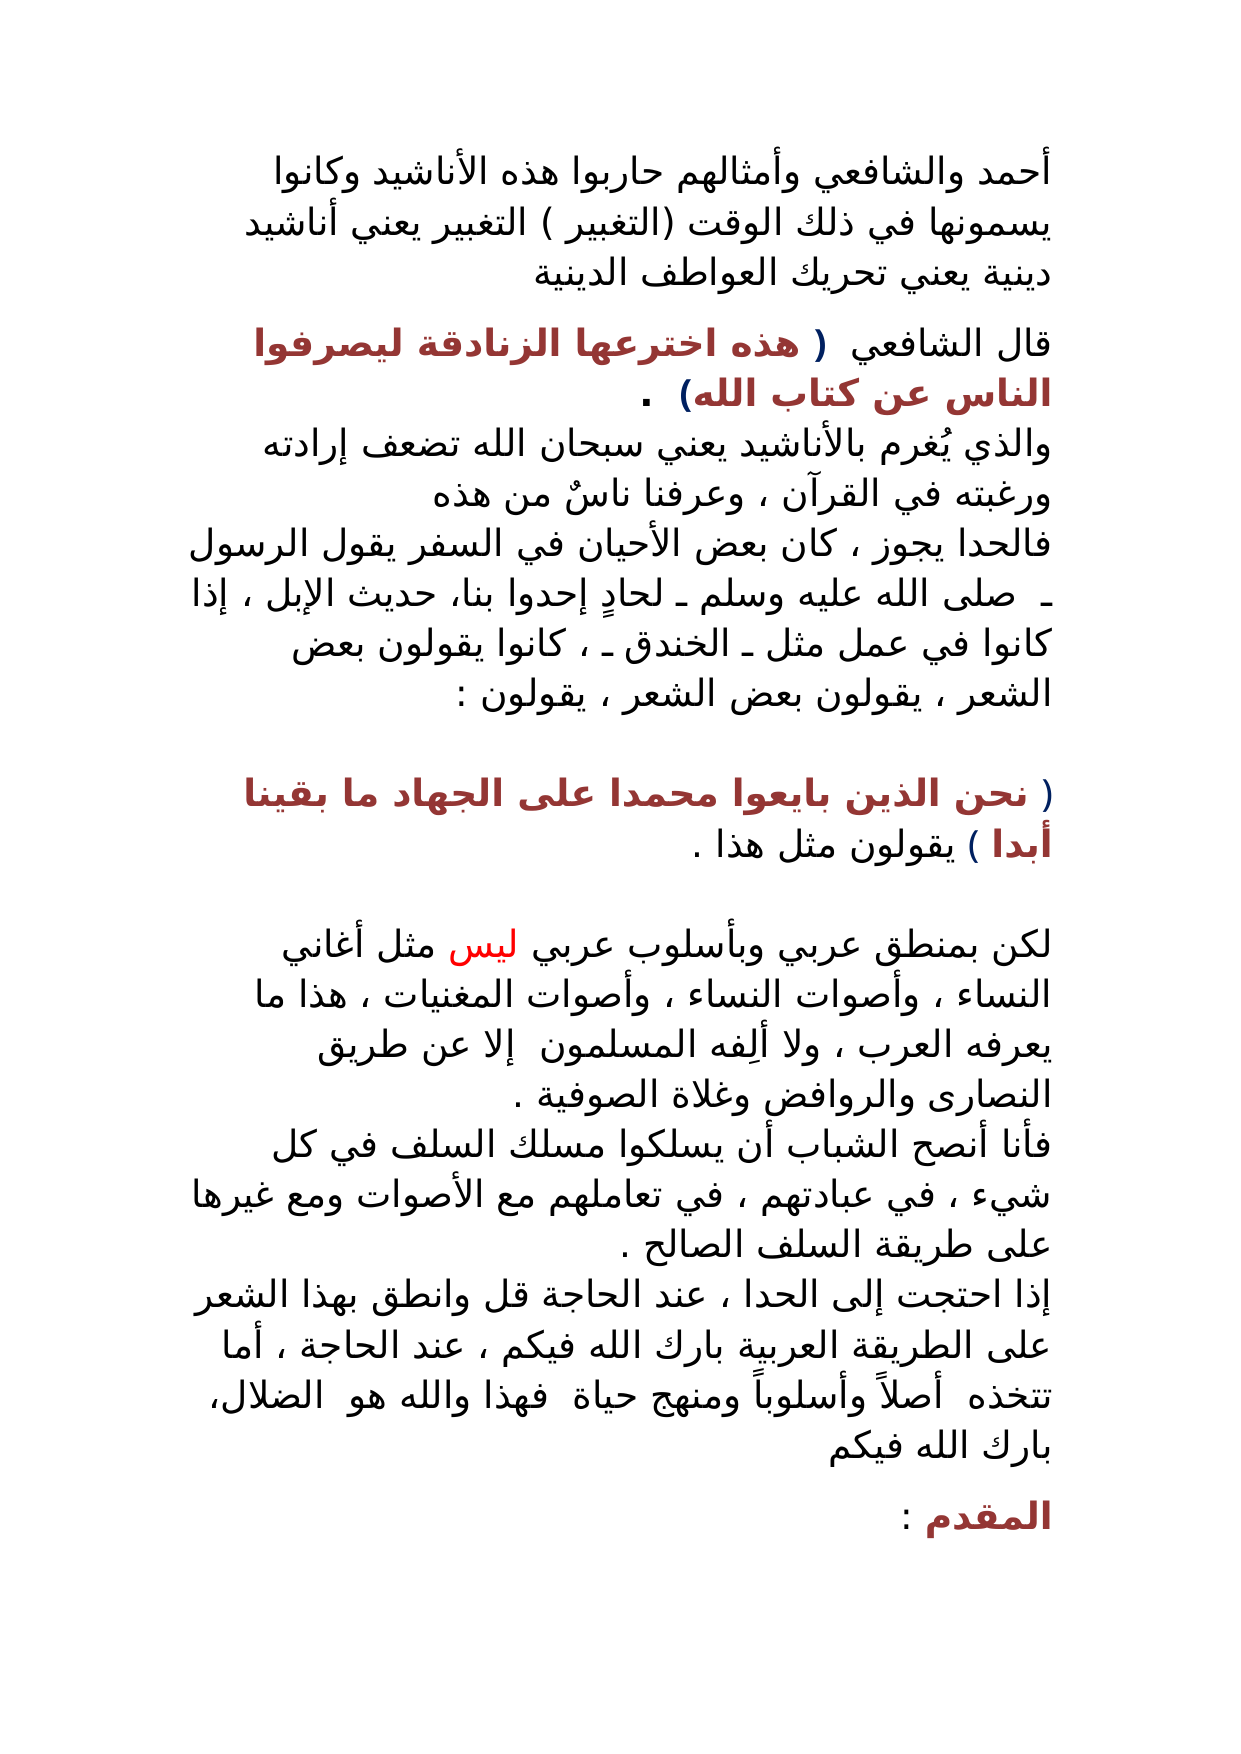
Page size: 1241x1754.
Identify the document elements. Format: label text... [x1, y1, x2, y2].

text المقدم : [187, 1494, 1053, 1538]
text قال الشافعي ﴿ هذه اخترعها الزنادقة ليصرفوا الناس عن كتاب الله﴾ . والذي يُغرم بالأناشيد يعني سبحان الله تضعف إرادته ورغبته في القرآن ، وعرفنا ناسٌ من هذه فالحدا يجوز ، كان بعض الأحيان في السفر يقول الرسول ـ صلى الله عليه وسلم ـ لحادٍ إحدوا بنا، حديث الإبل ، إذا كانوا في عمل مثل ـ الخندق ـ ، كانوا يقولون بعض الشعر ، يقولون بعض الشعر ، يقولون : ﴿ نحن الذين بايعوا محمدا على الجهاد ما بقينا أبدا ﴾ يقولون مثل هذا . لكن بمنطق عربي وبأسلوب عربي ليس مثل أغاني النساء ، وأصوات النساء ، وأصوات المغنيات ، هذا ما يعرفه العرب ، ولا ألِفه المسلمون إلا عن طريق النصارى والروافض وغلاة الصوفية . فأنا أنصح الشباب أن يسلكوا مسلك السلف في كل شيء ، في عبادتهم ، في تعاملهم مع الأصوات ومع غيرها على طريقة السلف الصالح . إذا احتجت إلى الحدا ، عند الحاجة قل وانطق بهذا الشعر على الطريقة العربية بارك الله فيكم ، عند الحاجة ، أما تتخذه أصلاً وأسلوباً ومنهج حياة فهذا والله هو الضلال، بارك الله فيكم [187, 321, 1053, 1467]
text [187, 150, 1053, 294]
